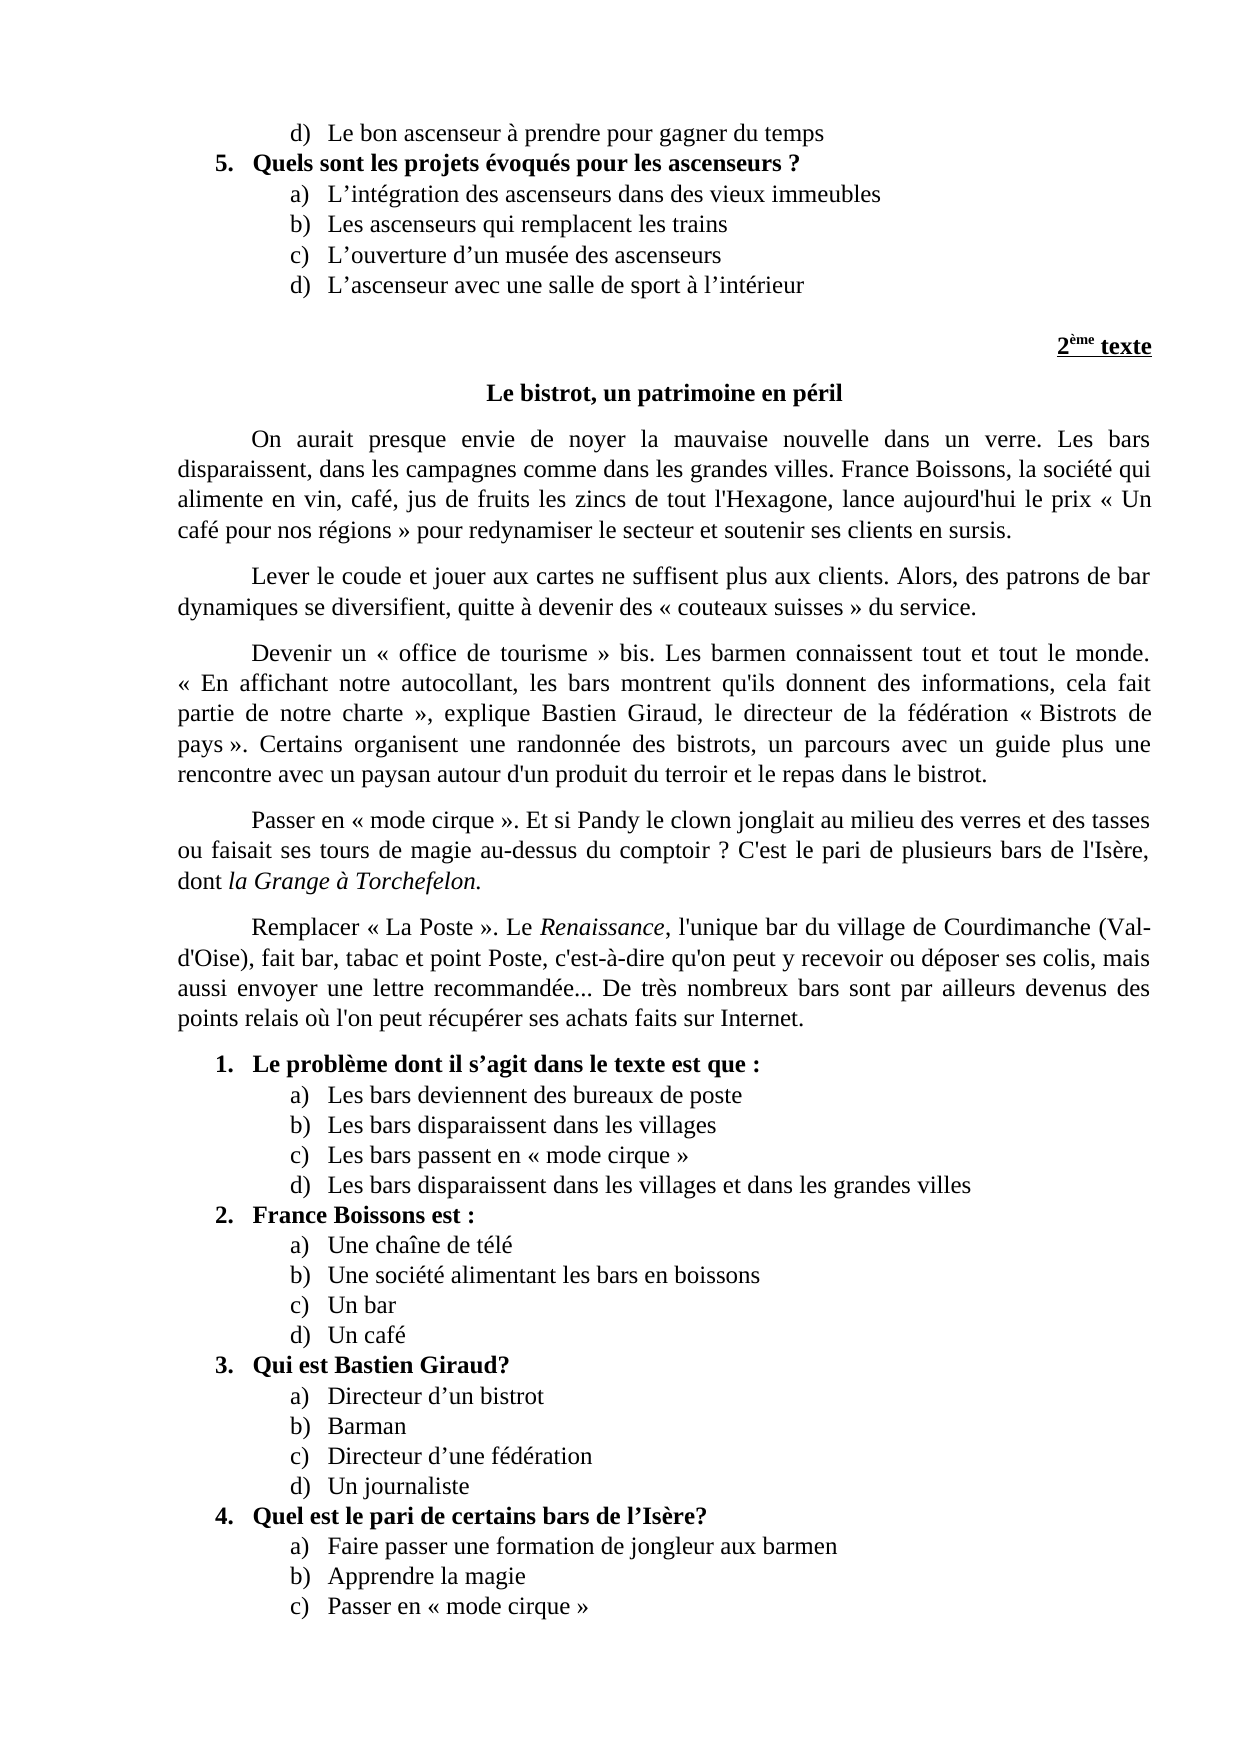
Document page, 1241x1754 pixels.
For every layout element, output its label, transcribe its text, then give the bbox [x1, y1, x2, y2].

list Les bars disparaissent dans les villages et dans les grandes villes [290, 1170, 1152, 1199]
list France Boissons est : [215, 1200, 1152, 1229]
text On aurait presque envie de noyer la mauvaise nouvelle dans un verre. Les bars disparaissent, dans les campagnes comme dans les grandes villes. France Boissons, la société qui alimente en vin, café, jus de fruits les zincs de tout l'Hexagone, lance aujourd'hui le prix « Un café pour nos régions » pour redynamiser le secteur et soutenir ses clients en sursis. [177, 424, 1152, 543]
list Apprendre la magie [290, 1561, 1152, 1590]
list Directeur d’un bistrot [290, 1381, 1152, 1409]
text a) L’intégration des ascenseurs dans des vieux immeubles [252, 179, 1152, 208]
list Le bon ascenseur à prendre pour gagner du temps [290, 118, 1152, 147]
text c) L’ouverture d’un musée des ascenseurs [252, 240, 1152, 268]
text Devenir un « office de tourisme » bis. Les barmen connaissent tout et tout le monde. « En affichant notre autocollant, les bars montrent qu'ils donnent des informations, cela fait partie de notre charte », explique Bastien Giraud, le directeur de la fédération « Bistrots de pays ». Certains organisent une randonnée des bistrots, un parcours avec un guide plus une rencontre avec un paysan autour d'un produit du terroir et le repas dans le bistrot. [177, 638, 1152, 787]
list Le problème dont il s’agit dans le texte est que : [215, 1049, 1152, 1078]
list Les bars disparaissent dans les villages [290, 1110, 1152, 1138]
list Directeur d’une fédération [290, 1441, 1152, 1470]
list Un café [290, 1321, 1152, 1349]
list Quel est le pari de certains bars de l’Isère? [215, 1501, 1152, 1530]
text Le bistrot, un patrimoine en péril [177, 378, 1152, 406]
text b) Les ascenseurs qui remplacent les trains [252, 209, 1152, 238]
list Un bar [290, 1290, 1152, 1319]
text Lever le coude et jouer aux cartes ne suffisent plus aux clients. Alors, des patrons de bar dynamiques se diversifient, quitte à devenir des « couteaux suisses » du service. [177, 561, 1152, 620]
list Passer en « mode cirque » [290, 1591, 1152, 1620]
text Passer en « mode cirque ». Et si Pandy le clown jonglait au milieu des verres et des tasses ou faisait ses tours de magie au-dessus du comptoir ? C'est le pari de plusieurs bars de l'Isère, dont la Grange à Torchefelon. [177, 806, 1152, 894]
text Remplacer « La Poste ». Le Renaissance, l'unique bar du village de Courdimanche (Val-d'Oise), fait bar, tabac et point Poste, c'est-à-dire qu'on peut y recevoir ou déposer ses colis, mais aussi envoyer une lettre recommandée... De très nombreux bars sont par ailleurs devenus des points relais où l'on peut récupérer ses achats faits sur Internet. [177, 912, 1152, 1032]
text d) L’ascenseur avec une salle de sport à l’intérieur [252, 270, 1152, 299]
list Les bars deviennent des bureaux de poste [290, 1080, 1152, 1108]
list Qui est Bastien Giraud? [215, 1351, 1152, 1379]
list Quels sont les projets évoqués pour les ascenseurs ? [215, 148, 1152, 177]
list Une société alimentant les bars en boissons [290, 1260, 1152, 1289]
list Un journaliste [290, 1471, 1152, 1500]
list Les bars passent en « mode cirque » [290, 1140, 1152, 1169]
list Une chaîne de télé [290, 1230, 1152, 1259]
list Barman [290, 1411, 1152, 1439]
text 2ème texte [177, 331, 1152, 359]
list Faire passer une formation de jongleur aux barmen [290, 1531, 1152, 1560]
